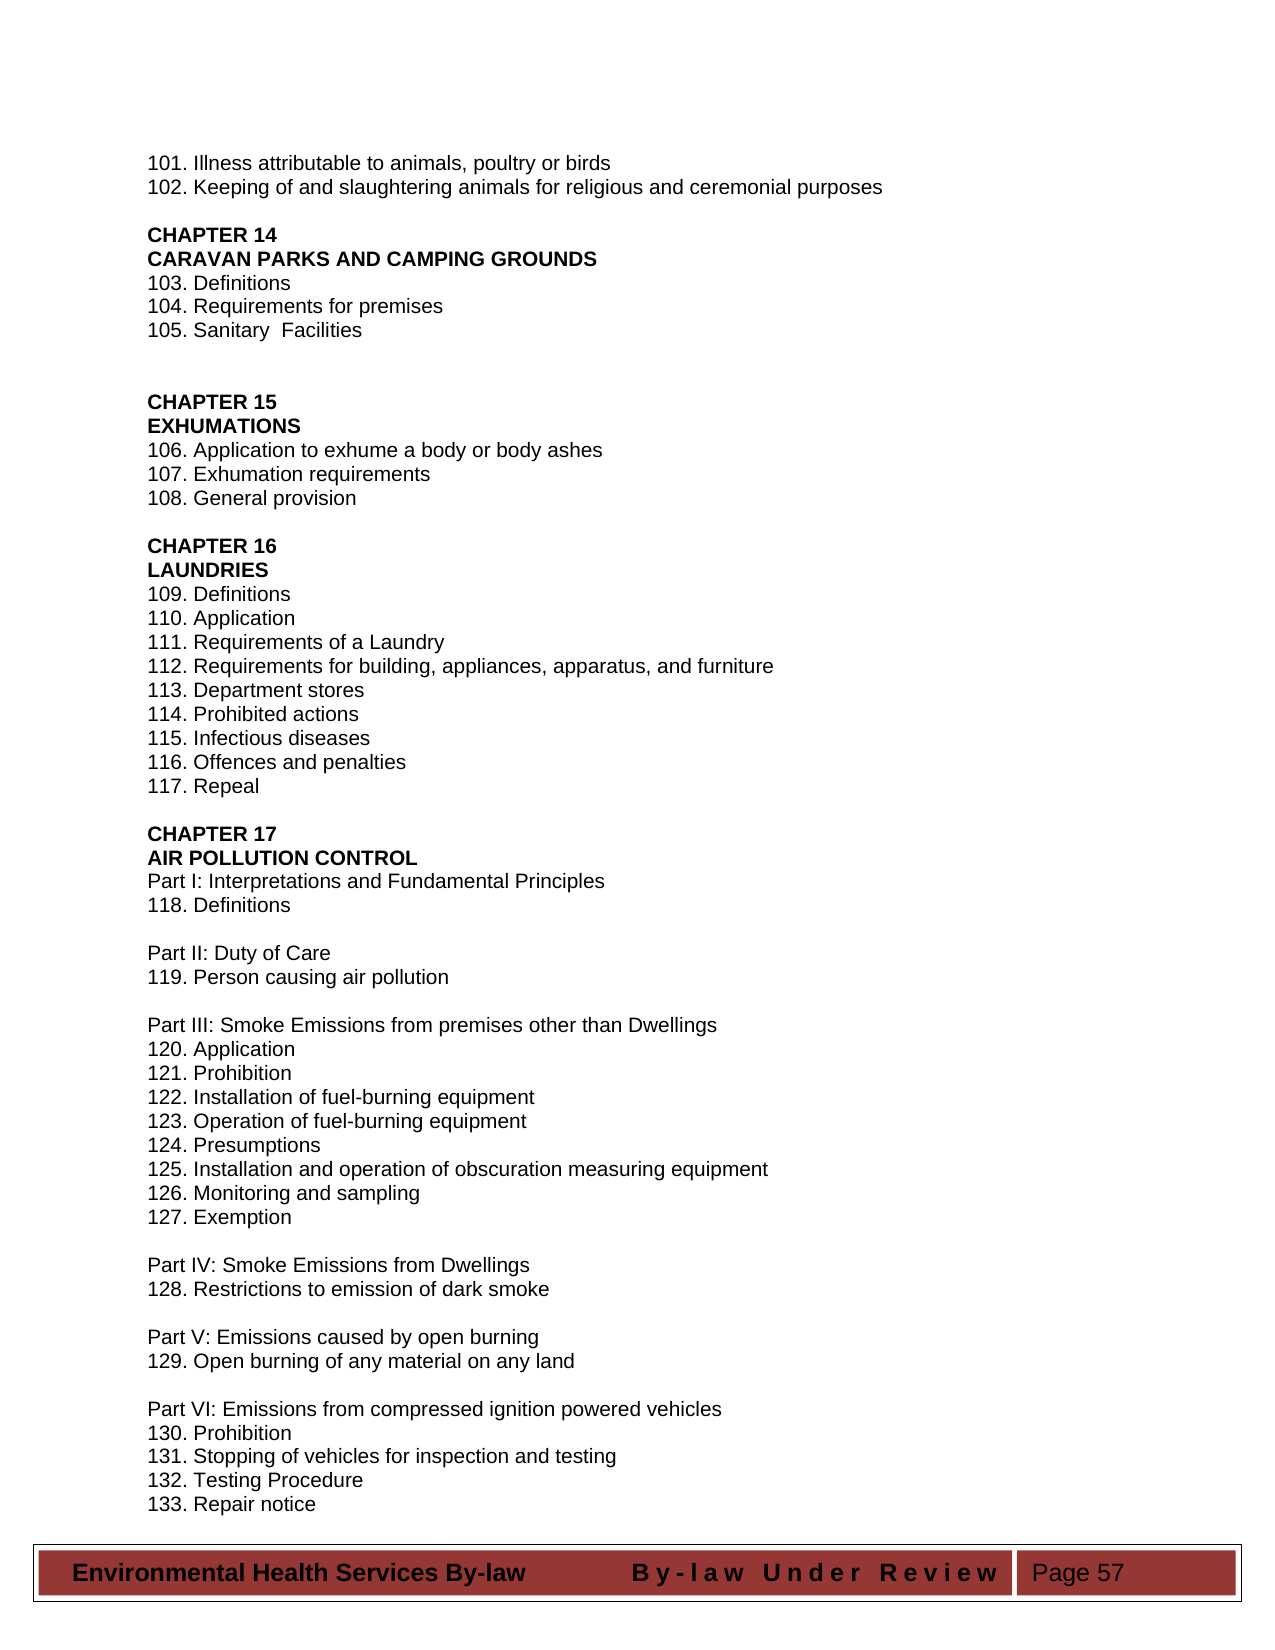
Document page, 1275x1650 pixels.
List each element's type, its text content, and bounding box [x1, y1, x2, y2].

text CHAPTER 15 [147, 390, 1153, 414]
text 110. Application [147, 606, 1153, 630]
text AIR POLLUTION CONTROL [147, 845, 1153, 869]
text 103. Definitions [147, 270, 1153, 294]
text 101. Illness attributable to animals, poultry or birds [147, 122, 1153, 174]
text Part II: Duty of Care [147, 941, 1153, 965]
text 104. Requirements for premises [147, 294, 1153, 318]
text 131. Stopping of vehicles for inspection and testing [147, 1444, 1153, 1468]
text 126. Monitoring and sampling [147, 1181, 1153, 1205]
text 117. Repeal [147, 773, 1153, 797]
text 121. Prohibition [147, 1061, 1153, 1085]
text 129. Open burning of any material on any land [147, 1348, 1153, 1372]
text 112. Requirements for building, appliances, apparatus, and furniture [147, 654, 1153, 678]
text Part I: Interpretations and Fundamental Principles [147, 869, 1153, 893]
text 124. Presumptions [147, 1133, 1153, 1157]
text 132. Testing Procedure [147, 1468, 1153, 1492]
text Part III: Smoke Emissions from premises other than Dwellings [147, 1013, 1153, 1037]
text 109. Definitions [147, 582, 1153, 606]
text Part V: Emissions caused by open burning [147, 1324, 1153, 1348]
text 133. Repair notice [147, 1492, 1153, 1516]
text 122. Installation of fuel-burning equipment [147, 1085, 1153, 1109]
text 130. Prohibition [147, 1420, 1153, 1444]
text 108. General provision [147, 486, 1153, 510]
text CHAPTER 17 [147, 821, 1153, 845]
text Part IV: Smoke Emissions from Dwellings [147, 1253, 1153, 1277]
text 116. Offences and penalties [147, 749, 1153, 773]
text 123. Operation of fuel-burning equipment [147, 1109, 1153, 1133]
text 120. Application [147, 1037, 1153, 1061]
text 128. Restrictions to emission of dark smoke [147, 1277, 1153, 1301]
text 114. Prohibited actions [147, 702, 1153, 726]
text LAUNDRIES [147, 558, 1153, 582]
text 106. Application to exhume a body or body ashes [147, 438, 1153, 462]
text CHAPTER 14 [147, 222, 1153, 246]
text 115. Infectious diseases [147, 726, 1153, 749]
text 119. Person causing air pollution [147, 965, 1153, 989]
text 113. Department stores [147, 678, 1153, 702]
text 118. Definitions [147, 893, 1153, 917]
text 125. Installation and operation of obscuration measuring equipment [147, 1157, 1153, 1181]
text 127. Exemption [147, 1205, 1153, 1229]
text CHAPTER 16 [147, 534, 1153, 558]
text 111. Requirements of a Laundry [147, 630, 1153, 654]
text 107. Exhumation requirements [147, 462, 1153, 486]
text Part VI: Emissions from compressed ignition powered vehicles [147, 1396, 1153, 1420]
text CARAVAN PARKS AND CAMPING GROUNDS [147, 246, 1153, 270]
text 102. Keeping of and slaughtering animals for religious and ceremonial purposes [147, 174, 1153, 198]
text EXHUMATIONS [147, 414, 1153, 438]
text 105. Sanitary Facilities [147, 318, 1153, 342]
